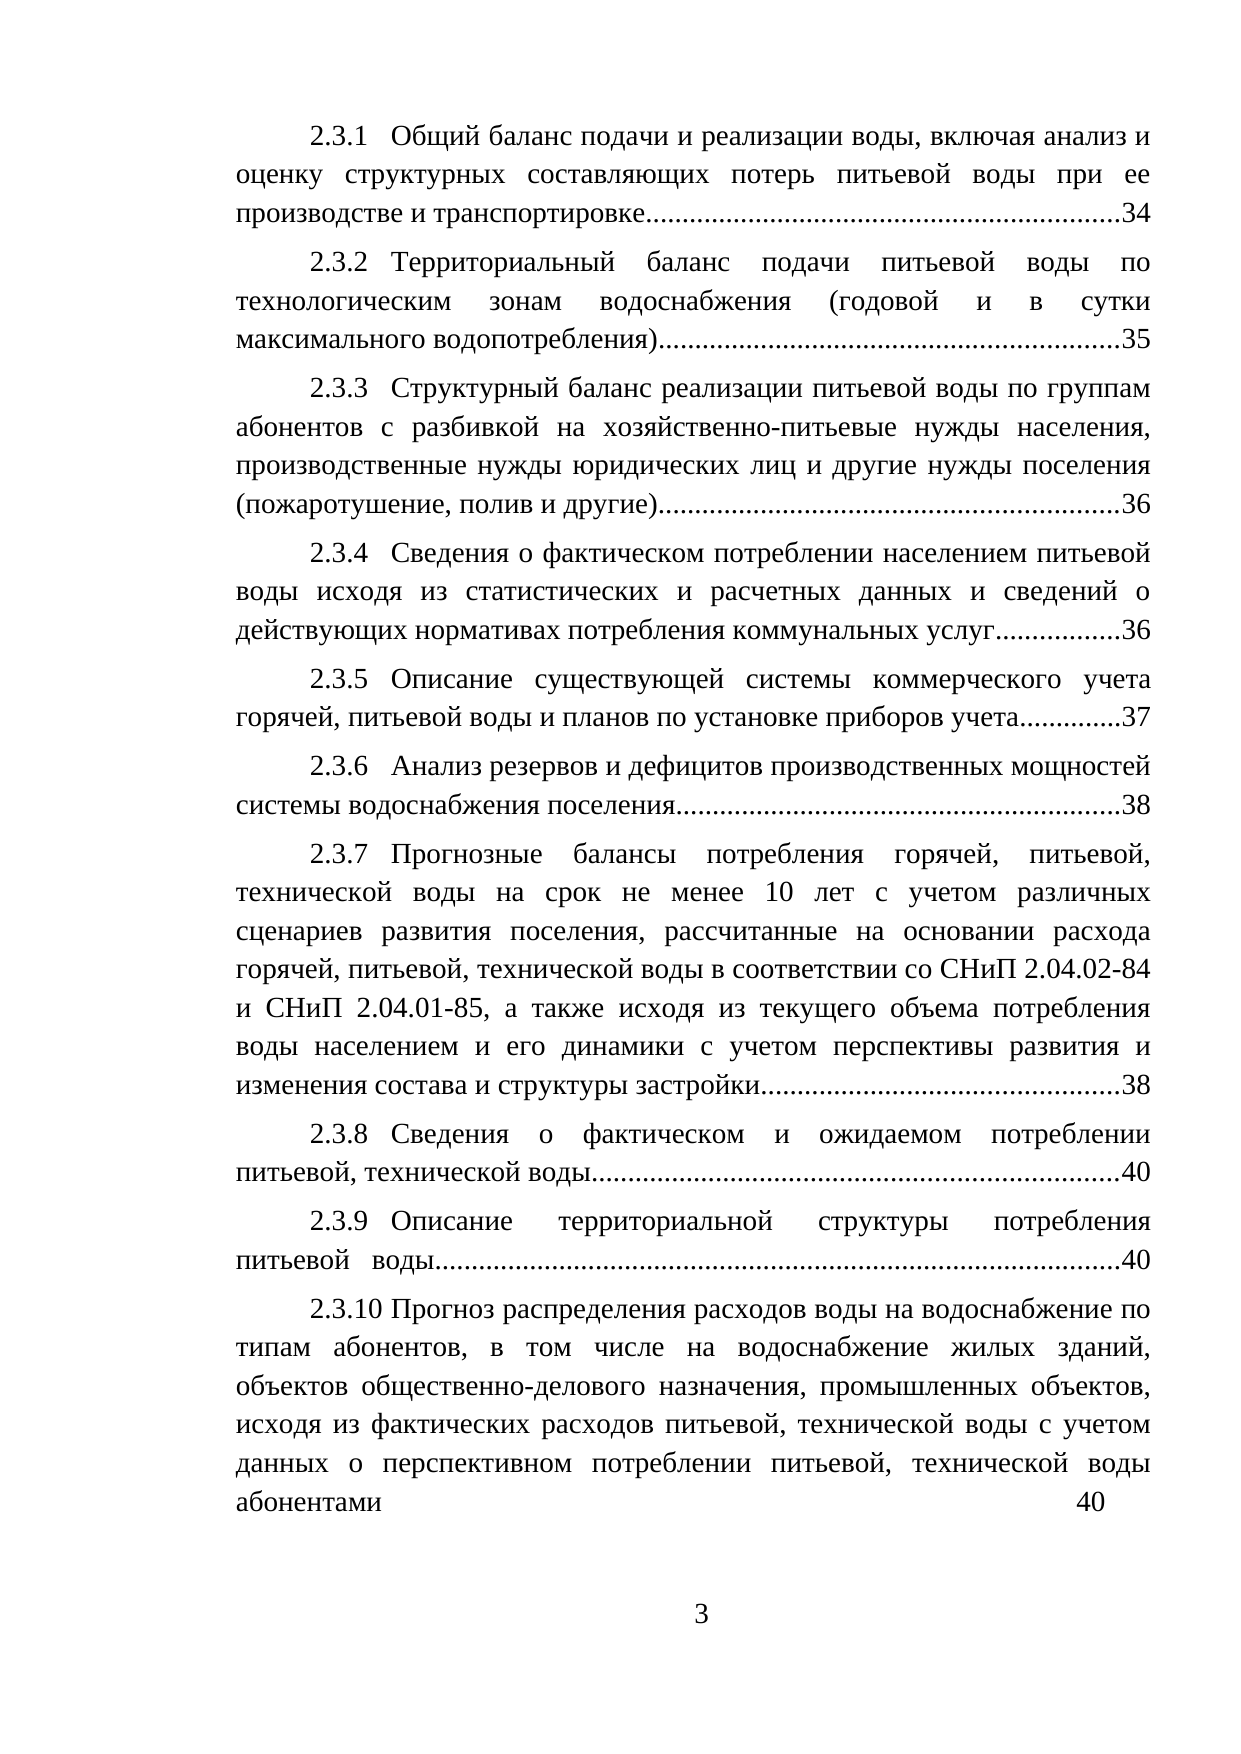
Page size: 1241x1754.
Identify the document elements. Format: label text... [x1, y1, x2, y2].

text 2.3.10 Прогноз распределения расходов воды на водоснабжение по типам абонентов, в том числе на водоснабжение жилых зданий, объектов общественно-делового назначения, промышленных объектов, исходя из фактических расходов питьевой, технической воды с учетом данных о перспективном потреблении питьевой, технической воды абонентами 40 [236, 1291, 1152, 1517]
text 2.3.1 Общий баланс подачи и реализации воды, включая анализ и оценку структурных составляющих потерь питьевой воды при ее производстве и транспортировке 34 [236, 118, 1152, 229]
text 2.3.4 Сведения о фактическом потреблении населением питьевой воды исходя из статистических и расчетных данных и сведений о действующих нормативах потребления коммунальных услуг 36 [236, 535, 1152, 645]
text 2.3.6 Анализ резервов и дефицитов производственных мощностей системы водоснабжения поселения 38 [236, 748, 1152, 820]
text 2.3.3 Структурный баланс реализации питьевой воды по группам абонентов с разбивкой на хозяйственно-питьевые нужды населения, производственные нужды юридических лиц и другие нужды поселения (пожаротушение, полив и другие) 36 [236, 370, 1152, 519]
text 2.3.2 Территориальный баланс подачи питьевой воды по технологическим зонам водоснабжения (годовой и в сутки максимального водопотребления) 35 [236, 244, 1152, 355]
text 2.3.7 Прогнозные балансы потребления горячей, питьевой, технической воды на срок не менее 10 лет с учетом различных сценариев развития поселения, рассчитанные на основании расхода горячей, питьевой, технической воды в соответствии со СНиП 2.04.02-84 и СНиП 2.04.01-85, а также исходя из текущего объема потребления воды населением и его динамики с учетом перспективы развития и изменения состава и структуры застройки 38 [236, 836, 1152, 1101]
text 2.3.8 Сведения о фактическом и ожидаемом потреблении питьевой, технической воды 40 [236, 1116, 1152, 1188]
text 2.3.9 Описание территориальной структуры потребления питьевой воды 40 [236, 1203, 1152, 1276]
text 2.3.5 Описание существующей системы коммерческого учета горячей, питьевой воды и планов по установке приборов учета 37 [236, 661, 1152, 733]
